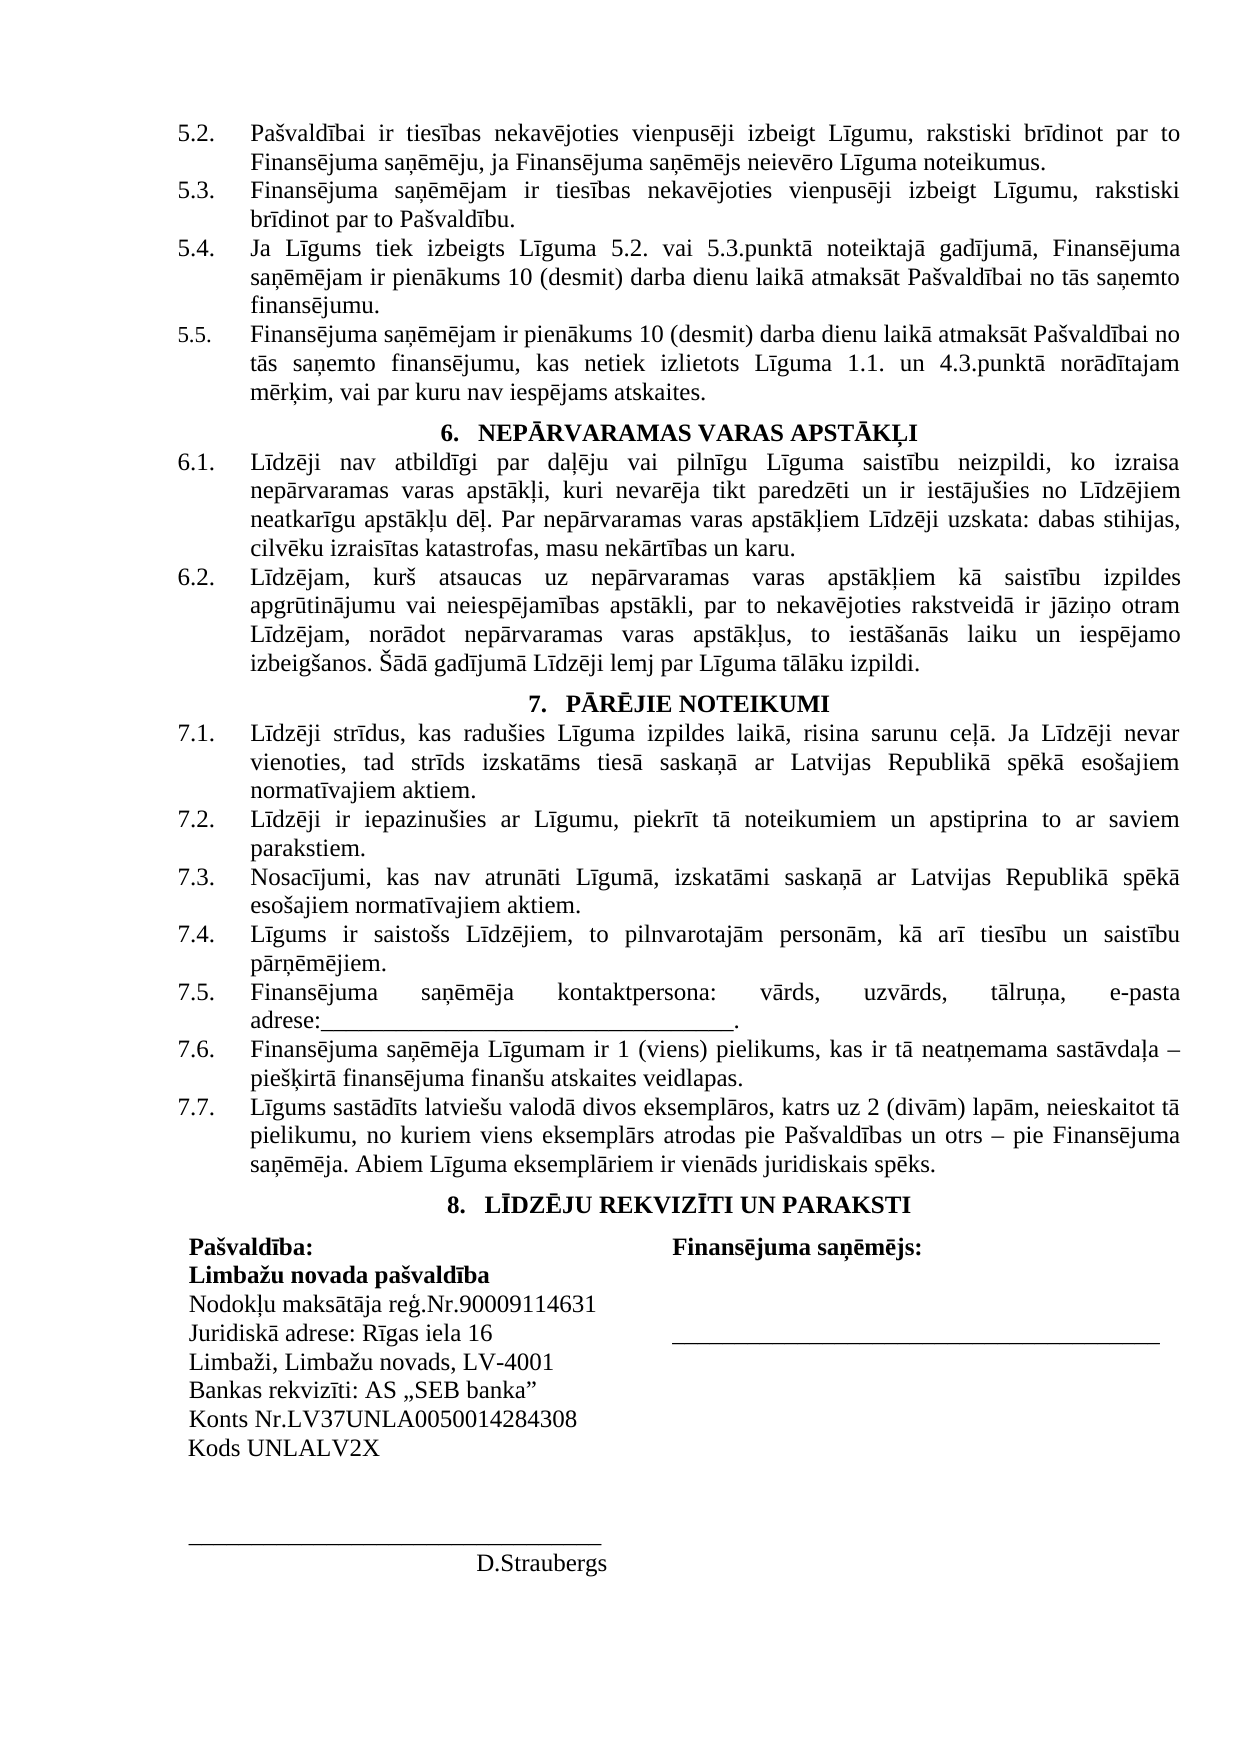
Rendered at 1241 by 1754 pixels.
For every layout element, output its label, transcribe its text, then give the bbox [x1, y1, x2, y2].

list Nosacījumi, kas nav atrunāti Līgumā, izskatāmi saskaņā ar Latvijas Republikā spēkā esošajiem normatīvajiem aktiem. [177, 862, 1181, 919]
list Līdzēji nav atbildīgi par daļēju vai pilnīgu Līguma saistību neizpildi, ko izraisa nepārvaramas varas apstākļi, kuri nevarēja tikt paredzēti un ir iestājušies no Līdzējiem neatkarīgu apstākļu dēļ. Par nepārvaramas varas apstākļiem Līdzēji uzskata: dabas stihijas, cilvēku izraisītas katastrofas, masu nekārtības un karu. [177, 447, 1181, 562]
list Finansējuma saņēmējam ir tiesības nekavējoties vienpusēji izbeigt Līgumu, rakstiski brīdinot par to Pašvaldību. [177, 176, 1181, 233]
list Ja Līgums tiek izbeigts Līguma 5.2. vai 5.3.punktā noteiktajā gadījumā, Finansējuma saņēmējam ir pienākums 10 (desmit) darba dienu laikā atmaksāt Pašvaldībai no tās saņemto finansējumu. [177, 233, 1181, 319]
list Līgums ir saistošs Līdzējiem, to pilnvarotajām personām, kā arī tiesību un saistību pārņēmējiem. [177, 919, 1181, 977]
list Finansējuma saņēmējam ir pienākums 10 (desmit) darba dienu laikā atmaksāt Pašvaldībai no tās saņemto finansējumu, kas netiek izlietots Līguma 1.1. un 4.3.punktā norādītajam mērķim, vai par kuru nav iespējams atskaites. [177, 319, 1181, 406]
list Finansējuma saņēmēja kontaktpersona: vārds, uzvārds, tālruņa, e-pasta adrese:_________________________________. [177, 977, 1181, 1034]
list Līgums sastādīts latviešu valodā divos eksemplāros, katrs uz 2 (divām) lapām, neieskaitot tā pielikumu, no kuriem viens eksemplārs atrodas pie Pašvaldības un otrs – pie Finansējuma saņēmēja. Abiem Līguma eksemplāriem ir vienāds juridiskais spēks. [177, 1092, 1181, 1178]
list Līdzēji ir iepazinušies ar Līgumu, piekrīt tā noteikumiem un apstiprina to ar saviem parakstiem. [177, 804, 1181, 862]
list NEPĀRVARAMAS VARAS APSTĀKĻI [177, 418, 1181, 447]
list PĀRĒJIE NOTEIKUMI [177, 689, 1181, 718]
table_header Finansējuma saņēmējs: _______________________________________ [661, 1232, 1240, 1606]
list Finansējuma saņēmēja Līgumam ir 1 (viens) pielikums, kas ir tā neatņemama sastāvdaļa – piešķirtā finansējuma finanšu atskaites veidlapas. [177, 1034, 1181, 1092]
table_header Pašvaldība: Limbažu novada pašvaldība Nodokļu maksātāja reģ.Nr.90009114631 Juridiskā adrese: Rīgas iela 16 Limbaži, Limbažu novads, LV-4001 Bankas rekvizīti: AS „SEB banka” Konts Nr.LV37UNLA0050014284308 Kods UNLALV2X _________________________________ D.Straubergs [177, 1232, 661, 1606]
list Līdzēji strīdus, kas radušies Līguma izpildes laikā, risina sarunu ceļā. Ja Līdzēji nevar vienoties, tad strīds izskatāms tiesā saskaņā ar Latvijas Republikā spēkā esošajiem normatīvajiem aktiem. [177, 718, 1181, 804]
subtitle līdzēju rekvizīti un paraksti [177, 1191, 1181, 1219]
list Līdzējam, kurš atsaucas uz nepārvaramas varas apstākļiem kā saistību izpildes apgrūtinājumu vai neiespējamības apstākli, par to nekavējoties rakstveidā ir jāziņo otram Līdzējam, norādot nepārvaramas varas apstākļus, to iestāšanās laiku un iespējamo izbeigšanos. Šādā gadījumā Līdzēji lemj par Līguma tālāku izpildi. [177, 562, 1181, 677]
list Pašvaldībai ir tiesības nekavējoties vienpusēji izbeigt Līgumu, rakstiski brīdinot par to Finansējuma saņēmēju, ja Finansējuma saņēmējs neievēro Līguma noteikumus. [177, 118, 1181, 176]
